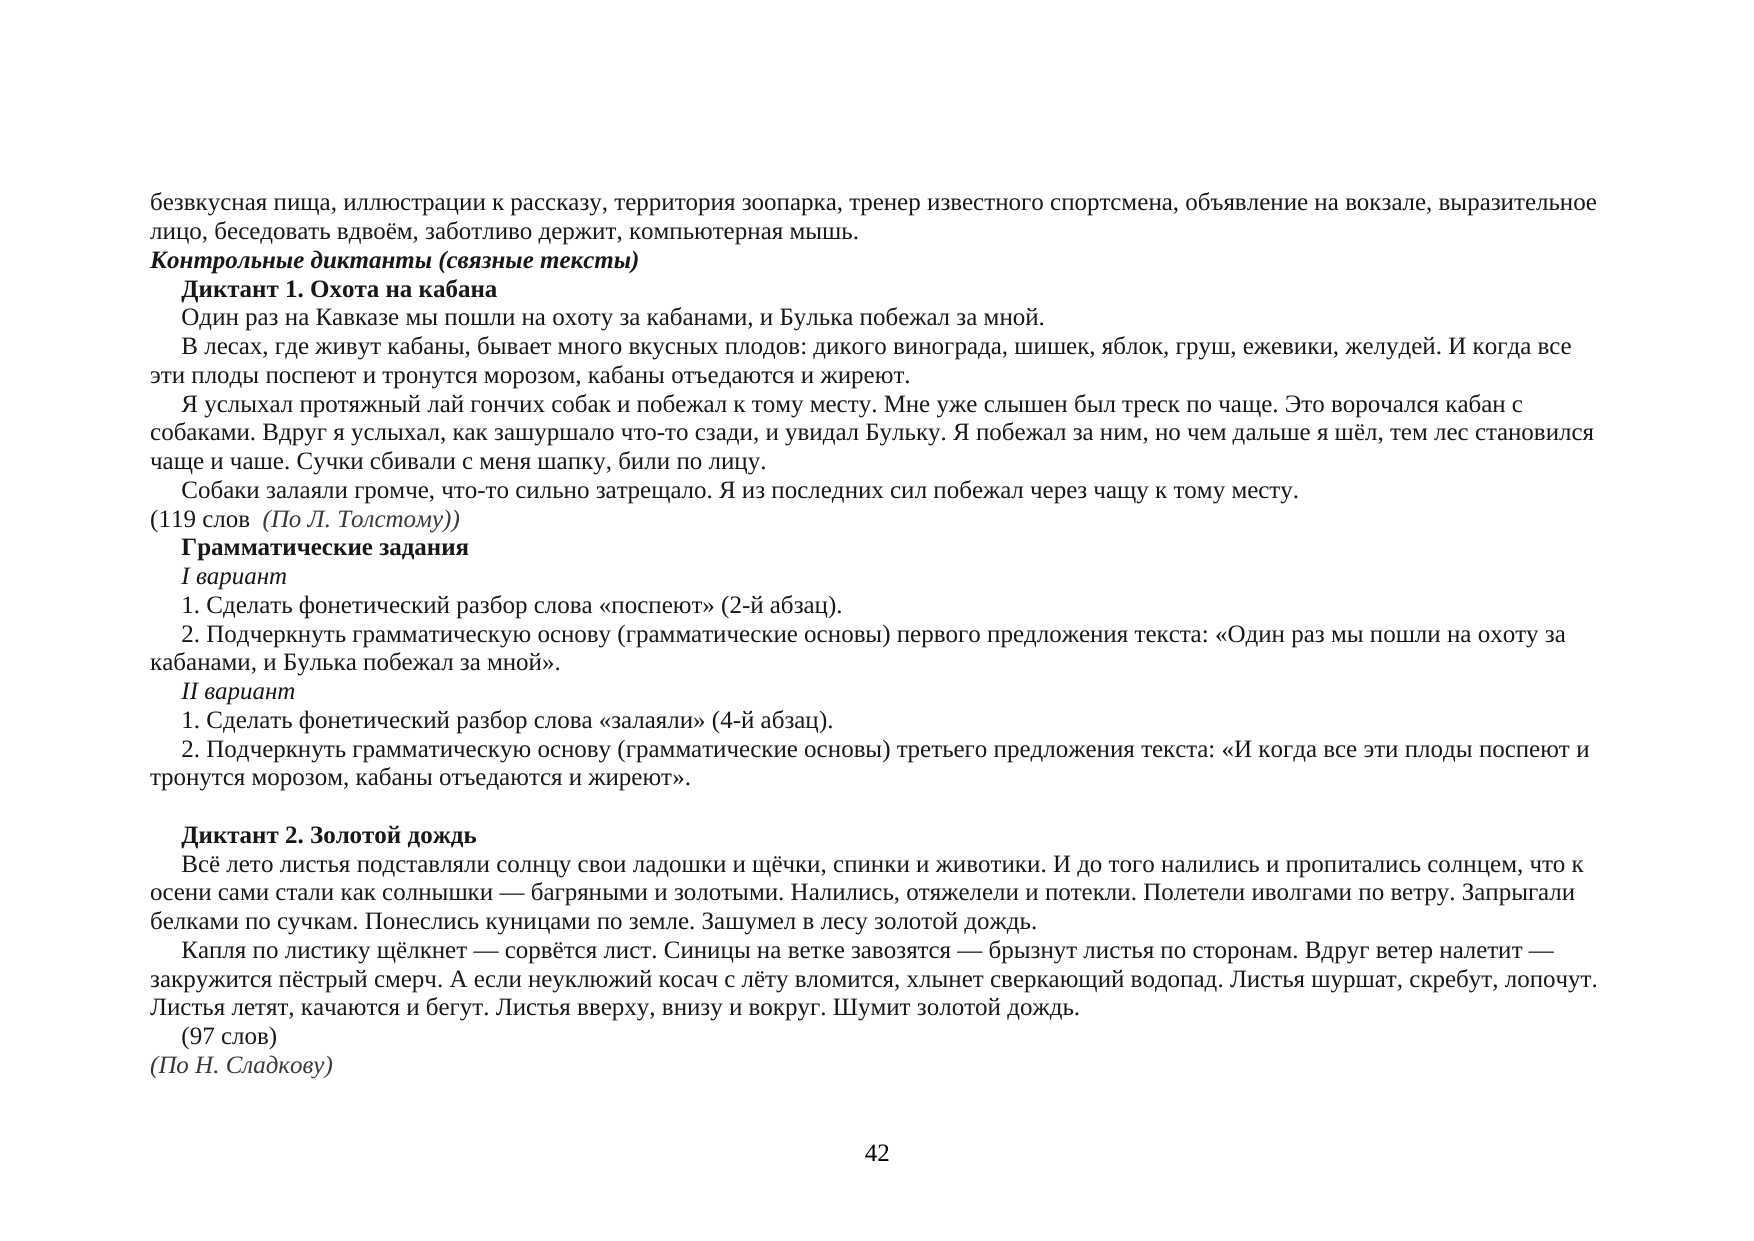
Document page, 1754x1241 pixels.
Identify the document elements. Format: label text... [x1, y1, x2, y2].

text Всё лето листья подставляли солнцу свои ладошки и щёчки, спинки и животики. И до того налились и пропитались солнцем, что к осени сами стали как солнышки — багряными и золотыми. Налились, отяжелели и потекли. Полетели иволгами по ветру. Запрыгали белками по сучкам. Понеслись куницами по земле. Зашумел в лесу золотой дождь. [150, 849, 1604, 935]
text (119 слов (По Л. Толстому)) [150, 504, 1604, 532]
text В лесах, где живут кабаны, бывает много вкусных плодов: дикого винограда, шишек, яблок, груш, ежевики, желудей. И когда все эти плоды поспеют и тронутся морозом, кабаны отъедаются и жиреют. [150, 331, 1604, 389]
text Диктант 2. Золотой дождь [150, 820, 1604, 849]
text (По Н. Сладкову) [150, 1050, 1604, 1079]
text 1. Сделать фонетический разбор слова «залаяли» (4-й абзац). [150, 705, 1604, 734]
text Диктант 1. Охота на кабана [150, 274, 1604, 302]
text (97 слов) [150, 1021, 1604, 1050]
text II вариант [150, 676, 1604, 705]
text 2. Подчеркнуть грамматическую основу (грамматические основы) первого предложения текста: «Один раз мы пошли на охоту за кабанами, и Булька побежал за мной». [150, 619, 1604, 676]
text I вариант [150, 561, 1604, 590]
text Один раз на Кавказе мы пошли на охоту за кабанами, и Булька побежал за мной. [150, 302, 1604, 331]
text 2. Подчеркнуть грамматическую основу (грамматические основы) третьего предложения текста: «И когда все эти плоды поспеют и тронутся морозом, кабаны отъедаются и жиреют». [150, 734, 1604, 791]
text Контрольные диктанты (связные тексты) [150, 245, 1604, 274]
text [150, 187, 1604, 245]
text Капля по листику щёлкнет — сорвётся лист. Синицы на ветке завозятся — брызнут листья по сторонам. Вдруг ветер налетит — закружится пёстрый смерч. А если неуклюжий косач с лёту вломится, хлынет сверкающий водопад. Листья шуршат, скребут, лопочут. Листья летят, качаются и бегут. Листья вверху, внизу и вокруг. Шумит золотой дождь. [150, 935, 1604, 1021]
text 1. Сделать фонетический разбор слова «поспеют» (2-й абзац). [150, 590, 1604, 619]
text Грамматические задания [150, 532, 1604, 561]
text Я услыхал протяжный лай гончих собак и побежал к тому месту. Мне уже слышен был треск по чаще. Это ворочался кабан с собаками. Вдруг я услыхал, как зашуршало что-то сзади, и увидал Бульку. Я побежал за ним, но чем дальше я шёл, тем лес становился чаще и чаше. Сучки сбивали с меня шапку, били по лицу. [150, 389, 1604, 475]
text Собаки залаяли громче, что-то сильно затрещало. Я из последних сил побежал через чащу к тому месту. [150, 475, 1604, 504]
